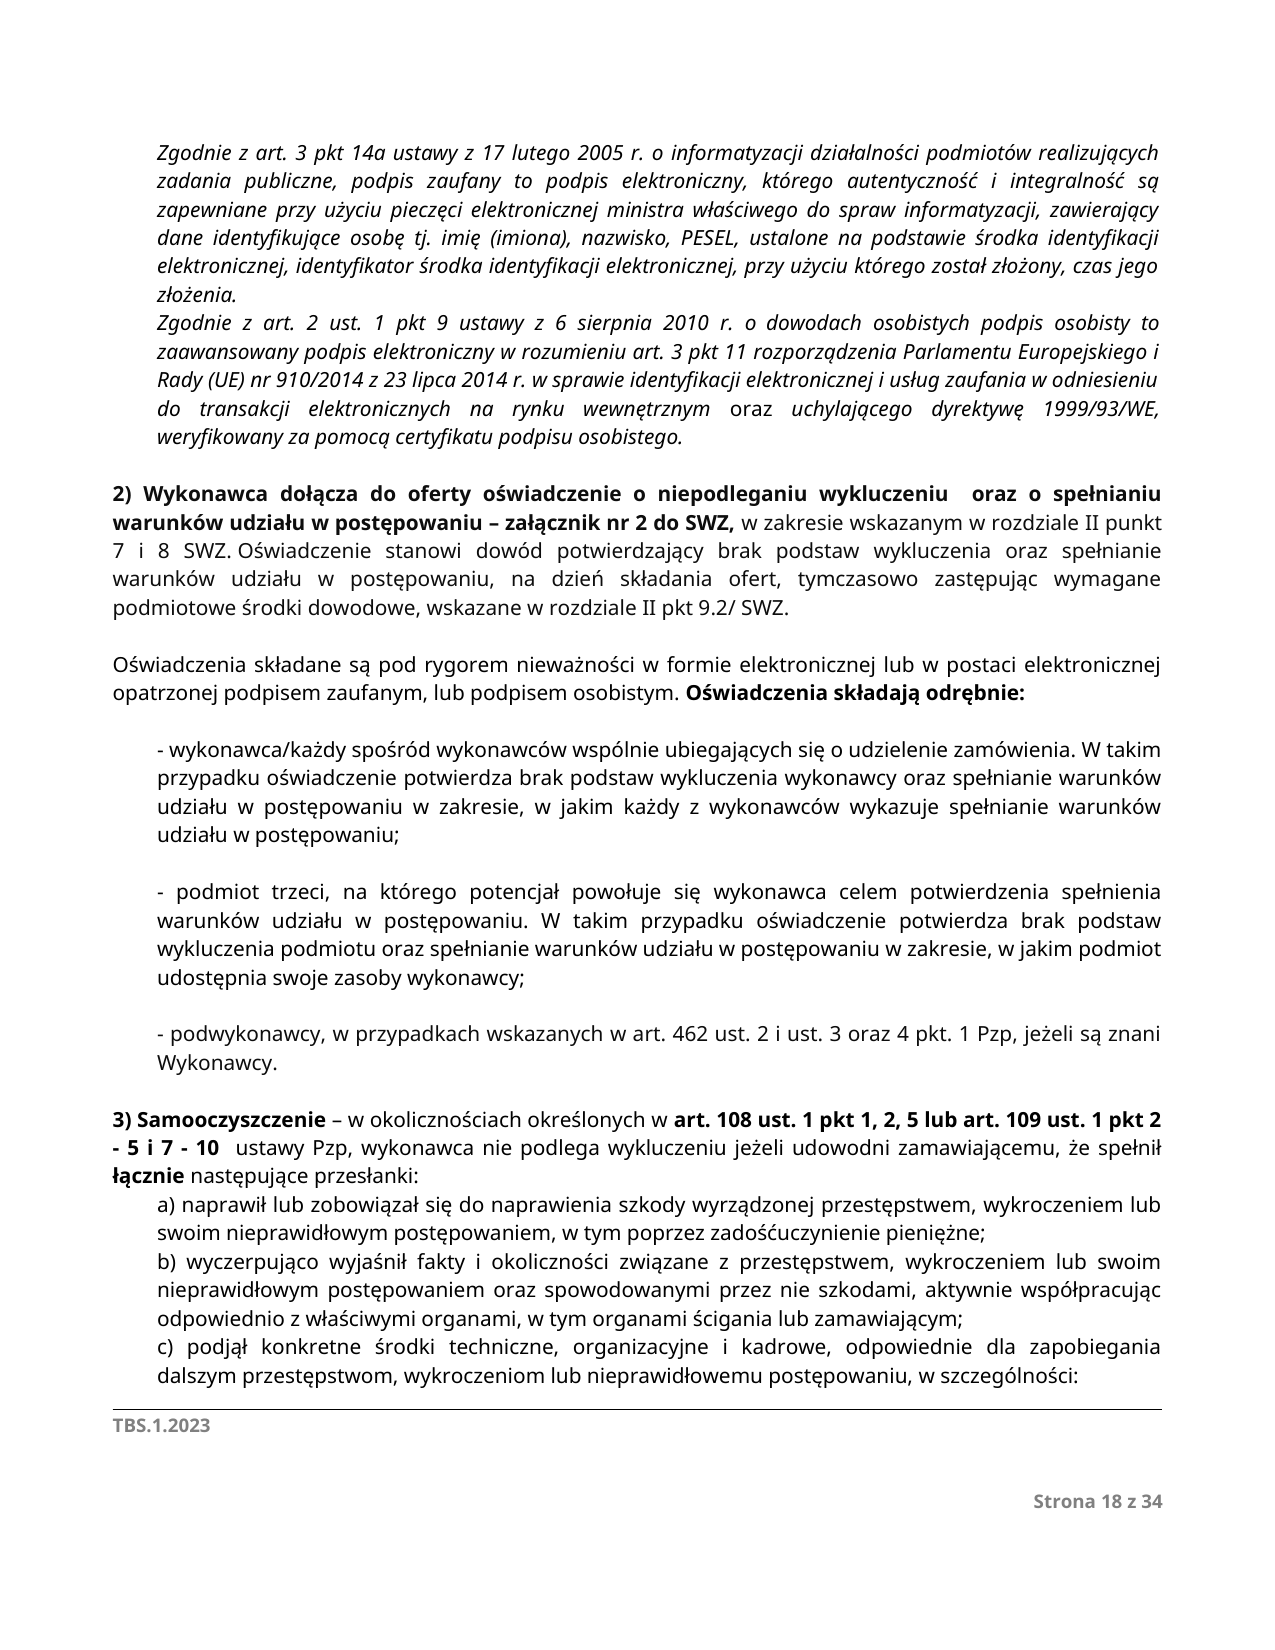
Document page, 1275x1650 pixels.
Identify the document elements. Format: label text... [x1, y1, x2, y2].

text a) naprawił lub zobowiązał się do naprawienia szkody wyrządzonej przestępstwem, wykroczeniem lub swoim nieprawidłowym postępowaniem, w tym poprzez zadośćuczynienie pieniężne; [157, 1190, 1162, 1247]
text 3) Samooczyszczenie – w okolicznościach określonych w art. 108 ust. 1 pkt 1, 2, 5 lub art. 109 ust. 1 pkt 2 - 5 i 7 - 10 ustawy Pzp, wykonawca nie podlega wykluczeniu jeżeli udowodni zamawiającemu, że spełnił łącznie następujące przesłanki: [112, 1105, 1162, 1190]
text Oświadczenia składane są pod rygorem nieważności w formie elektronicznej lub w postaci elektronicznej opatrzonej podpisem zaufanym, lub podpisem osobistym. Oświadczenia składają odrębnie: [112, 650, 1162, 707]
text c) podjął konkretne środki techniczne, organizacyjne i kadrowe, odpowiednie dla zapobiegania dalszym przestępstwom, wykroczeniom lub nieprawidłowemu postępowaniu, w szczególności: [157, 1332, 1162, 1389]
text - wykonawca/każdy spośród wykonawców wspólnie ubiegających się o udzielenie zamówienia. W takim przypadku oświadczenie potwierdza brak podstaw wykluczenia wykonawcy oraz spełnianie warunków udziału w postępowaniu w zakresie, w jakim każdy z wykonawców wykazuje spełnianie warunków udziału w postępowaniu; [157, 735, 1162, 849]
text b) wyczerpująco wyjaśnił fakty i okoliczności związane z przestępstwem, wykroczeniem lub swoim nieprawidłowym postępowaniem oraz spowodowanymi przez nie szkodami, aktywnie współpracując odpowiednio z właściwymi organami, w tym organami ścigania lub zamawiającym; [157, 1247, 1162, 1332]
text - podwykonawcy, w przypadkach wskazanych w art. 462 ust. 2 i ust. 3 oraz 4 pkt. 1 Pzp, jeżeli są znani Wykonawcy. [157, 1019, 1162, 1076]
text Zgodnie z art. 3 pkt 14a ustawy z 17 lutego 2005 r. o informatyzacji działalności podmiotów realizujących zadania publiczne, podpis zaufany to podpis elektroniczny, którego autentyczność i integralność są zapewniane przy użyciu pieczęci elektronicznej ministra właściwego do spraw informatyzacji, zawierający dane identyfikujące osobę tj. imię (imiona), nazwisko, PESEL, ustalone na podstawie środka identyfikacji elektronicznej, identyfikator środka identyfikacji elektronicznej, przy użyciu którego został złożony, czas jego złożenia. [157, 138, 1162, 308]
text Zgodnie z art. 2 ust. 1 pkt 9 ustawy z 6 sierpnia 2010 r. o dowodach osobistych podpis osobisty to zaawansowany podpis elektroniczny w rozumieniu art. 3 pkt 11 rozporządzenia Parlamentu Europejskiego i Rady (UE) nr 910/2014 z 23 lipca 2014 r. w sprawie identyfikacji elektronicznej i usług zaufania w odniesieniu do transakcji elektronicznych na rynku wewnętrznym oraz uchylającego dyrektywę 1999/93/WE, weryfikowany za pomocą certyfikatu podpisu osobistego. [157, 308, 1162, 451]
text 2) Wykonawca dołącza do oferty oświadczenie o niepodleganiu wykluczeniu oraz o spełnianiu warunków udziału w postępowaniu – załącznik nr 2 do SWZ, w zakresie wskazanym w rozdziale II punkt 7 i 8 SWZ. Oświadczenie stanowi dowód potwierdzający brak podstaw wykluczenia oraz spełnianie warunków udziału w postępowaniu, na dzień składania ofert, tymczasowo zastępując wymagane podmiotowe środki dowodowe, wskazane w rozdziale II pkt 9.2/ SWZ. [112, 479, 1162, 621]
text - podmiot trzeci, na którego potencjał powołuje się wykonawca celem potwierdzenia spełnienia warunków udziału w postępowaniu. W takim przypadku oświadczenie potwierdza brak podstaw wykluczenia podmiotu oraz spełnianie warunków udziału w postępowaniu w zakresie, w jakim podmiot udostępnia swoje zasoby wykonawcy; [157, 877, 1162, 991]
